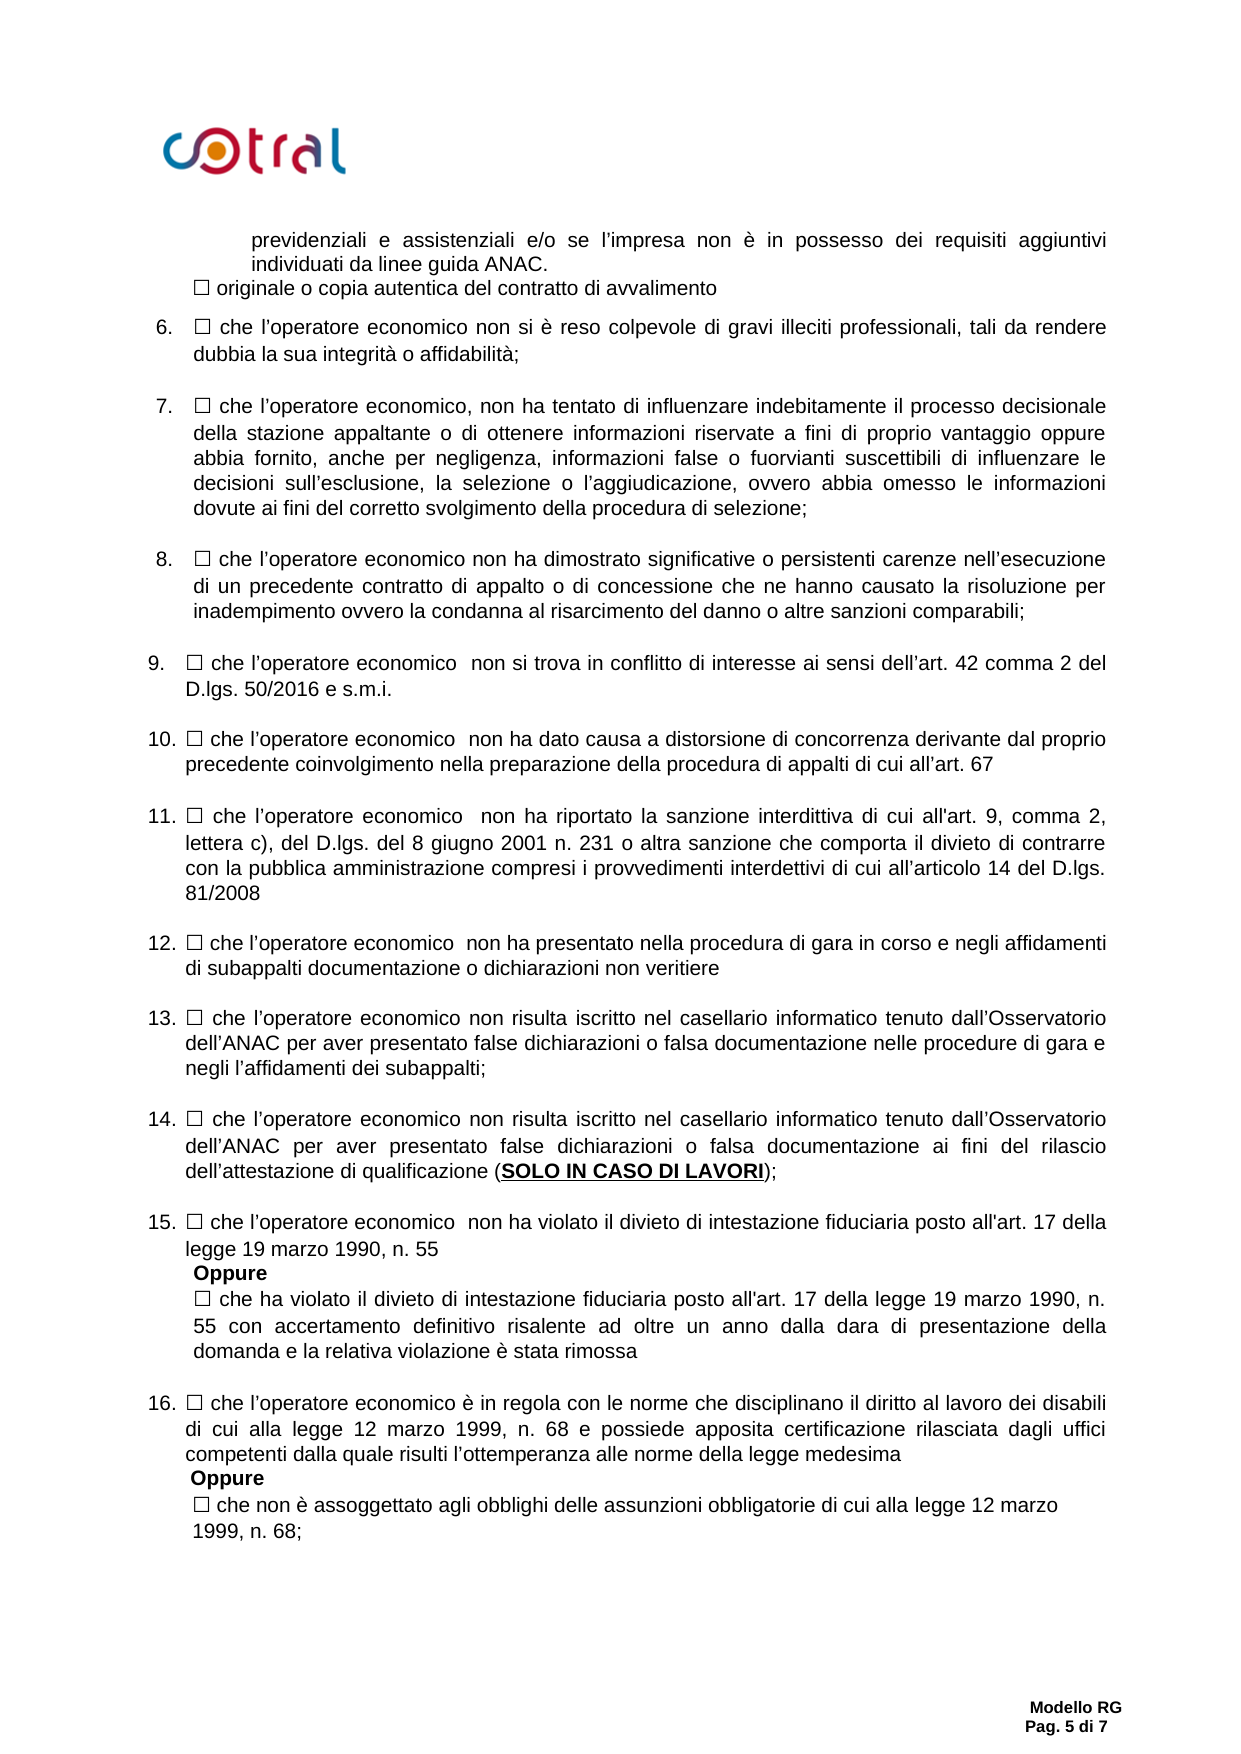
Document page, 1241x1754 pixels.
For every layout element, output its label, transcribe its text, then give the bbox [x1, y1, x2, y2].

list che l’operatore economico non ha violato il divieto di intestazione fiduciaria posto all'art. 17 della legge 19 marzo 1990, n. 55 [148, 1207, 1107, 1260]
list che l’operatore economico non si è reso colpevole di gravi illeciti professionali, tali da rendere dubbia la sua integrità o affidabilità; [156, 312, 1107, 366]
text che ha violato il divieto di intestazione fiduciaria posto all'art. 17 della legge 19 marzo 1990, n. 55 con accertamento definitivo risalente ad oltre un anno dalla dara di presentazione della domanda e la relativa violazione è stata rimossa [193, 1284, 1107, 1363]
list si obbliga verso il concorrente e verso la stazione appaltante a mettere a disposizione, per tutta la durata del contratto, le risorse necessarie all’esecuzione dell’appalto ed a subentrare all’impresa ausiliata nel caso in cui questa nel corso della gara o dopo la stipulazione del contratto non sia per qualsiasi ragione più in grado di dare esecuzione all’appalto perché non in regola con i pagamenti delle retribuzioni dei dipendenti e dei versamenti dei contributi previdenziali e assistenziali e/o se l’impresa non è in possesso dei requisiti aggiuntivi individuati da linee guida ANAC. [192, 228, 1107, 276]
list che l’operatore economico non ha riportato la sanzione interdittiva di cui all'art. 9, comma 2, lettera c), del D.lgs. del 8 giugno 2001 n. 231 o altra sanzione che comporta il divieto di contrarre con la pubblica amministrazione compresi i provvedimenti interdettivi di cui all’articolo 14 del D.lgs. 81/2008 [148, 801, 1107, 904]
text Oppure [156, 1466, 1107, 1490]
text che non è assoggettato agli obblighi delle assunzioni obbligatorie di cui alla legge 12 marzo 1999, n. 68; [148, 1490, 1107, 1543]
text Oppure [193, 1260, 1107, 1284]
list che l’operatore economico non ha dimostrato significative o persistenti carenze nell’esecuzione di un precedente contratto di appalto o di concessione che ne hanno causato la risoluzione per inadempimento ovvero la condanna al risarcimento del danno o altre sanzioni comparabili; [156, 544, 1107, 623]
list che l’operatore economico è in regola con le norme che disciplinano il diritto al lavoro dei disabili di cui alla legge 12 marzo 1999, n. 68 e possiede apposita certificazione rilasciata dagli uffici competenti dalla quale risulti l’ottemperanza alle norme della legge medesima [148, 1388, 1107, 1466]
list che l’operatore economico non ha dato causa a distorsione di concorrenza derivante dal proprio precedente coinvolgimento nella preparazione della procedura di appalti di cui all’art. 67 [148, 726, 1107, 776]
text originale o copia autentica del contratto di avvalimento [192, 276, 1107, 300]
picture [118, 75, 390, 228]
list che l’operatore economico, non ha tentato di influenzare indebitamente il processo decisionale della stazione appaltante o di ottenere informazioni riservate a fini di proprio vantaggio oppure abbia fornito, anche per negligenza, informazioni false o fuorvianti suscettibili di influenzare le decisioni sull’esclusione, la selezione o l’aggiudicazione, ovvero abbia omesso le informazioni dovute ai fini del corretto svolgimento della procedura di selezione; [156, 391, 1107, 519]
list che l’operatore economico non ha presentato nella procedura di gara in corso e negli affidamenti di subappalti documentazione o dichiarazioni non veritiere [148, 929, 1107, 979]
list che l’operatore economico non risulta iscritto nel casellario informatico tenuto dall’Osservatorio dell’ANAC per aver presentato false dichiarazioni o falsa documentazione nelle procedure di gara e negli l’affidamenti dei subappalti; [148, 1004, 1107, 1079]
list che l’operatore economico non risulta iscritto nel casellario informatico tenuto dall’Osservatorio dell’ANAC per aver presentato false dichiarazioni o falsa documentazione ai fini del rilascio dell’attestazione di qualificazione (SOLO IN CASO DI LAVORI); [148, 1104, 1107, 1183]
list che l’operatore economico non si trova in conflitto di interesse ai sensi dell’art. 42 comma 2 del D.lgs. 50/2016 e s.m.i. [148, 648, 1107, 701]
